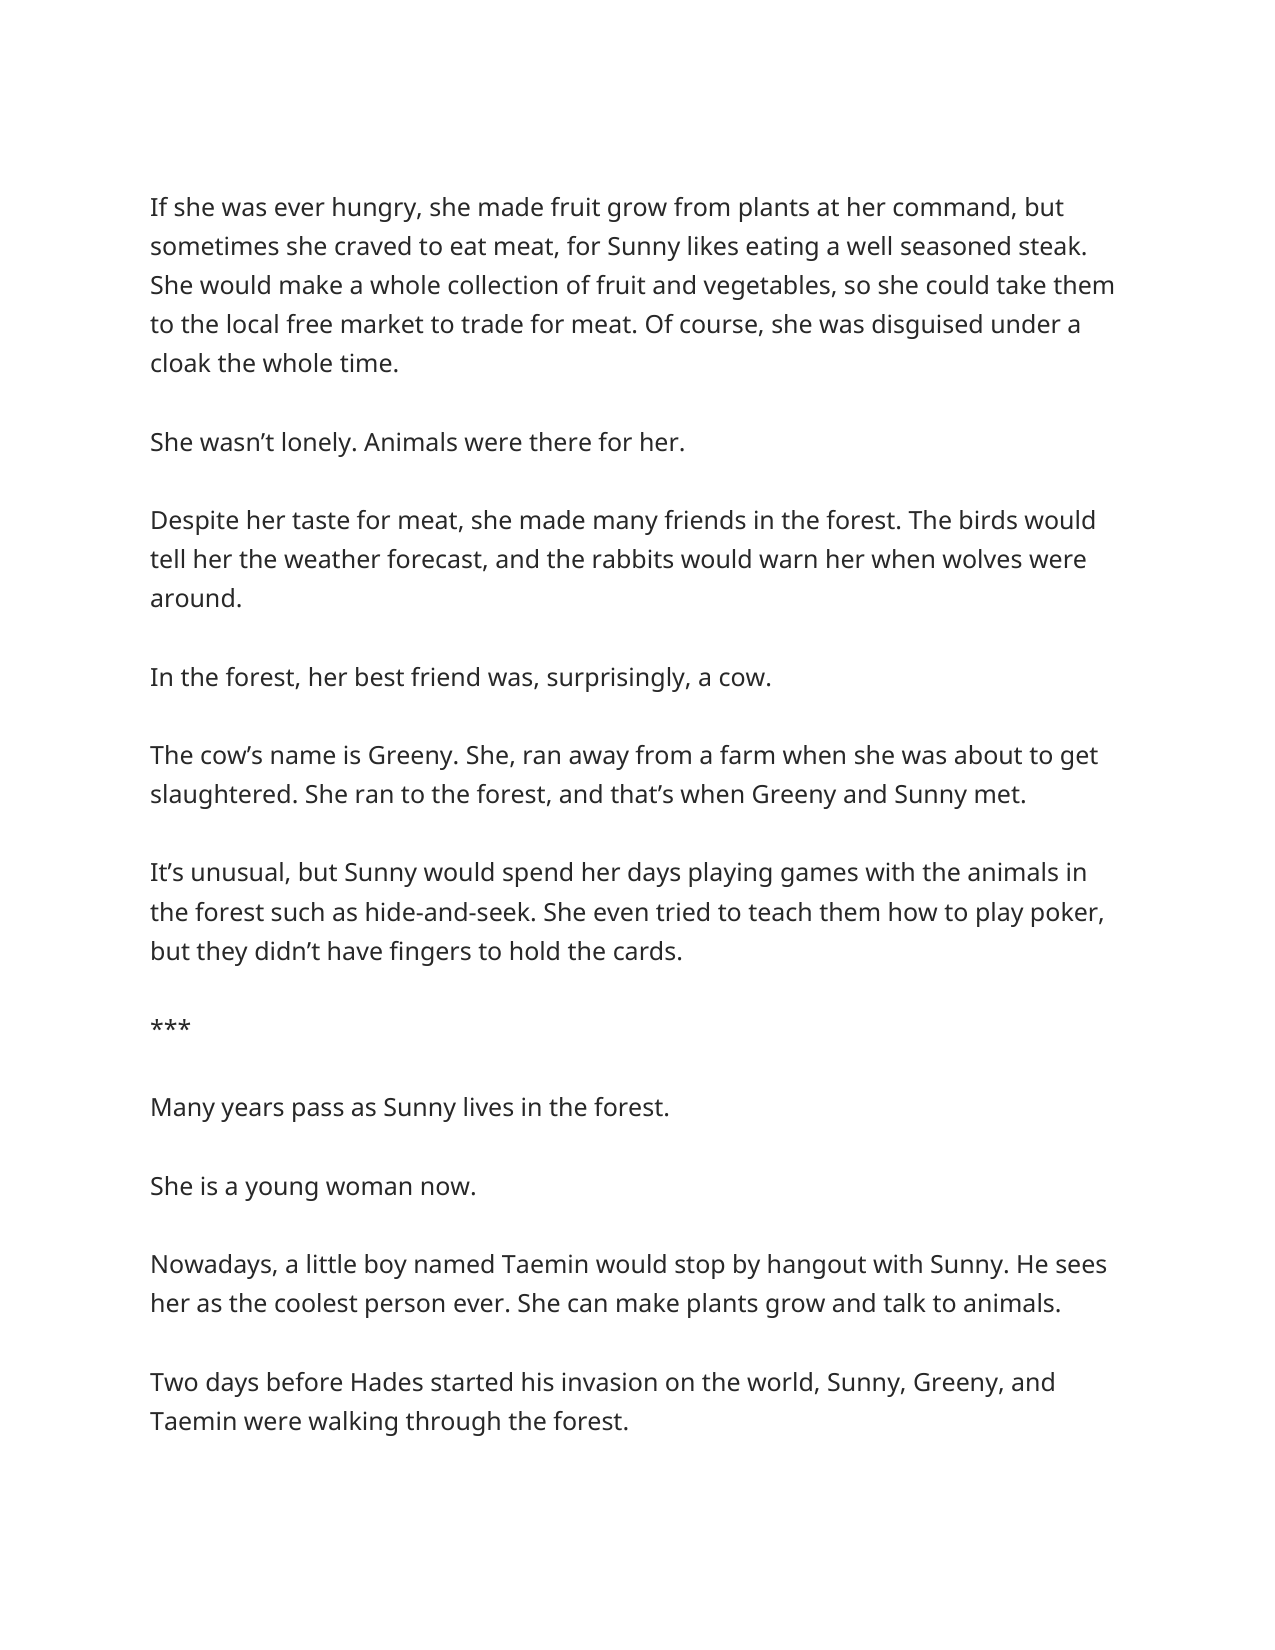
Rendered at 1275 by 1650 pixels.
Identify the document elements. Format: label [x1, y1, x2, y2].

text [150, 150, 1125, 1477]
